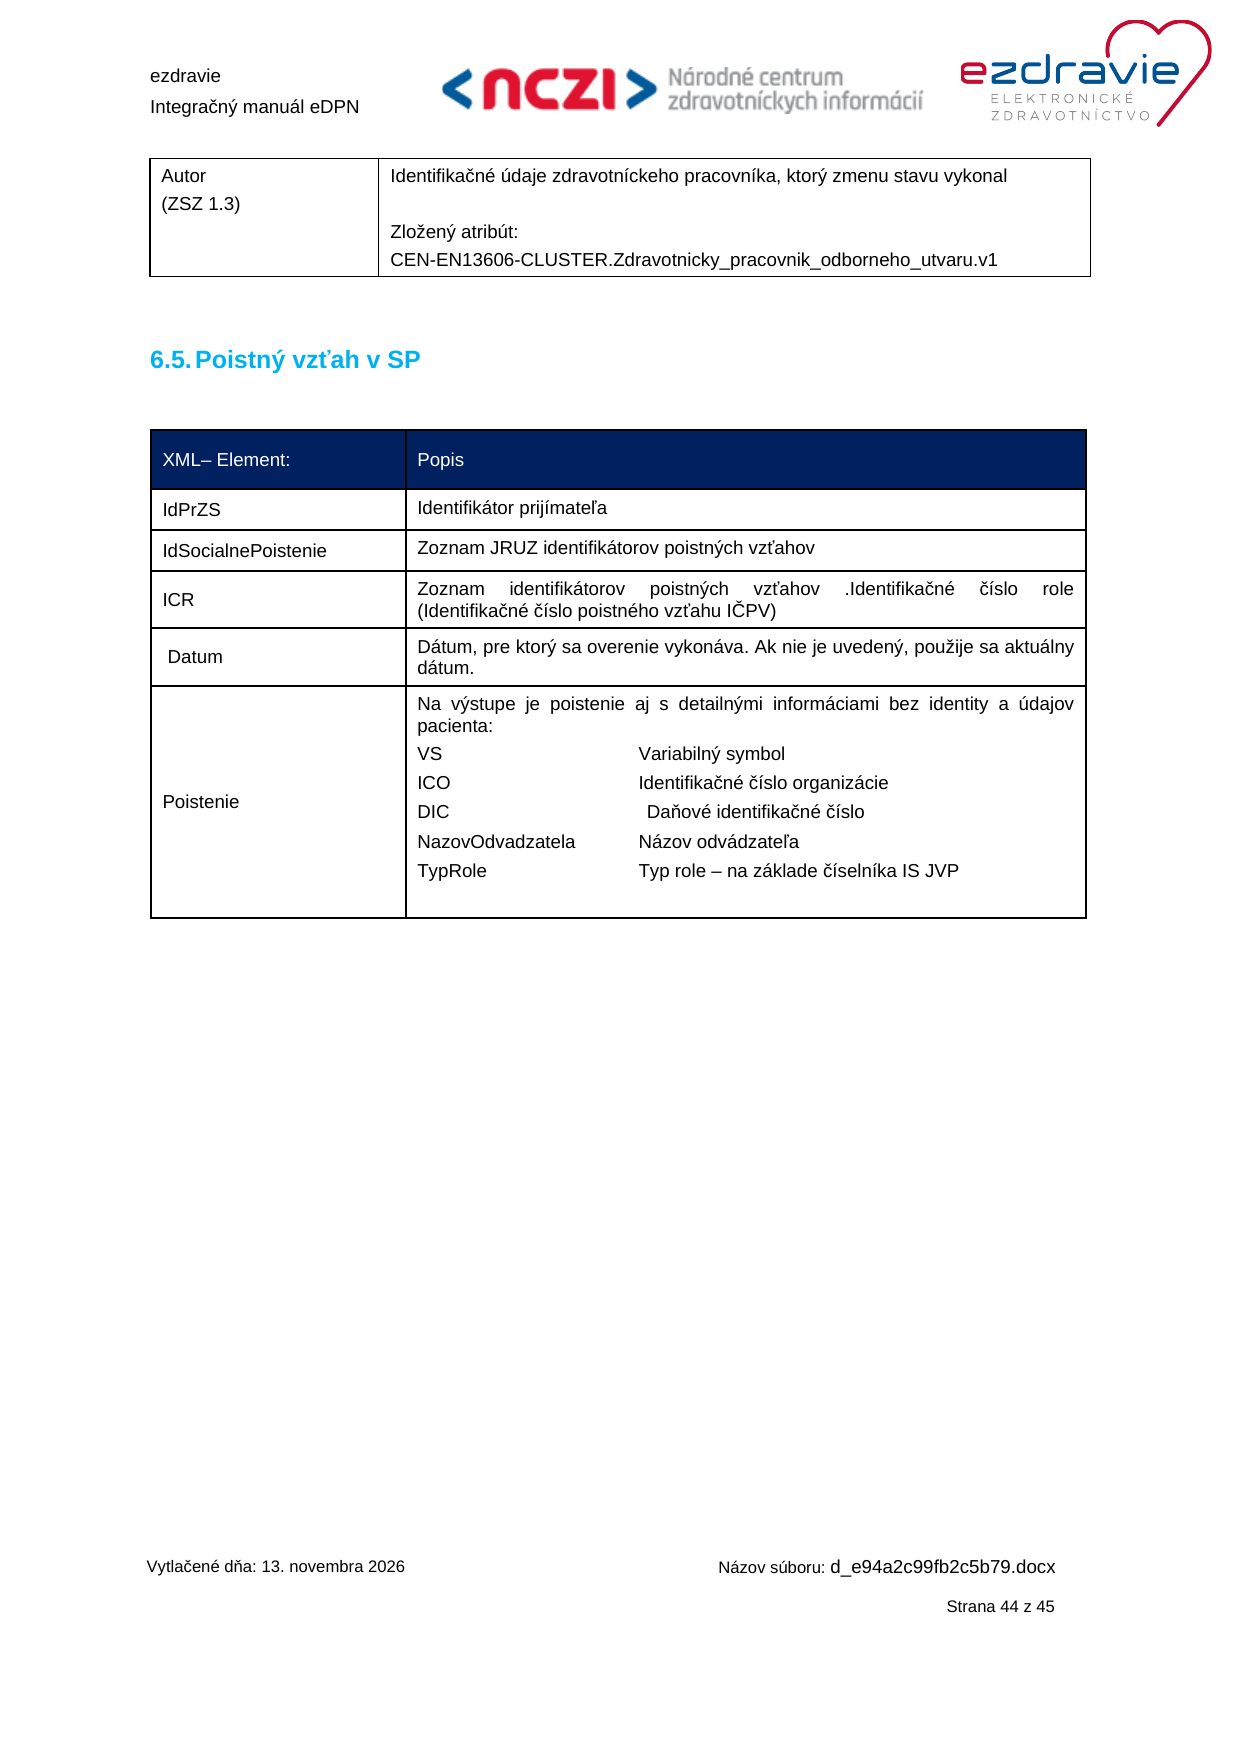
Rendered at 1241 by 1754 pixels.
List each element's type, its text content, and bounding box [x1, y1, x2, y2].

subtitle Poistný vzťah v SP [150, 345, 1090, 374]
picture [442, 67, 924, 114]
table_cell IdSocialnePoistenie [152, 531, 405, 569]
table_cell ICR [152, 572, 405, 627]
picture [961, 20, 1212, 127]
table_cell Zoznam JRUZ identifikátorov poistných vzťahov [407, 531, 1085, 569]
table_header XML– Element: [152, 431, 405, 488]
table_cell Poistenie [152, 687, 405, 917]
table_cell Identifikátor prijímateľa [407, 490, 1085, 529]
table_cell Dátum, pre ktorý sa overenie vykonáva. Ak nie je uvedený, použije sa aktuálny dátum. [407, 629, 1085, 685]
table_cell IdPrZS [152, 490, 405, 529]
table_cell Autor (ZSZ 1.3) [151, 159, 378, 276]
table_header Popis [407, 431, 1085, 488]
table_cell Na výstupe je poistenie aj s detailnými informáciami bez identity a údajov pacienta: VS Variabilný symbol ICO Identifikačné číslo organizácie DIC Daňové identifikačné číslo NazovOdvadzatela Názov odvádzateľa TypRole Typ role – na základe číselníka IS JVP [407, 687, 1085, 917]
table_cell Identifikačné údaje zdravotníckeho pracovníka, ktorý zmenu stavu vykonal Zložený atribút: CEN-EN13606-CLUSTER.Zdravotnicky_pracovnik_odborneho_utvaru.v1 [379, 159, 1090, 276]
table_cell Datum [152, 629, 405, 685]
table_cell Zoznam identifikátorov poistných vzťahov .Identifikačné číslo role (Identifikačné číslo poistného vzťahu IČPV) [407, 572, 1085, 627]
